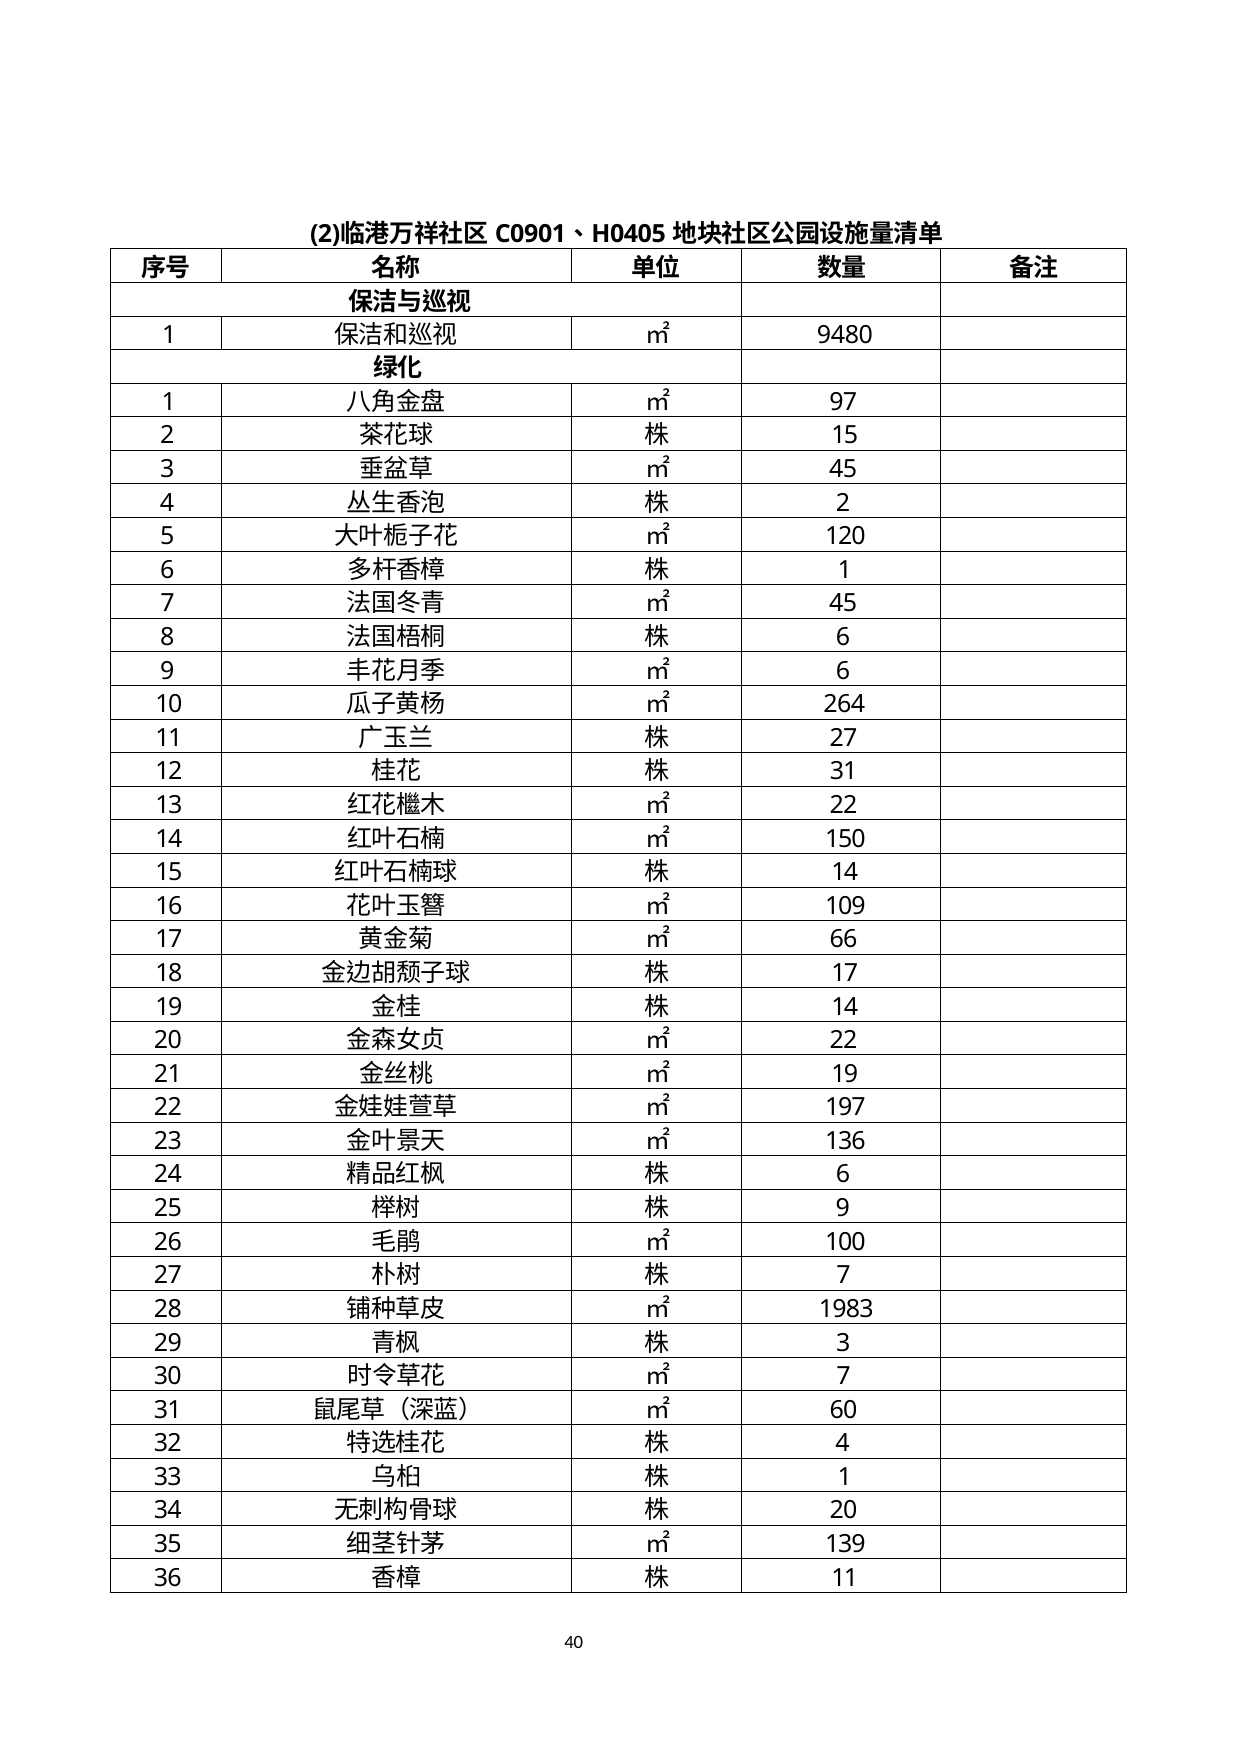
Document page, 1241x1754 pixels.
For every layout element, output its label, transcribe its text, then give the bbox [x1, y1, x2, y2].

table_cell 株 [572, 1492, 741, 1525]
table_cell 香樟 [222, 1559, 571, 1592]
table_cell 时令草花 [222, 1358, 571, 1390]
table_cell [941, 720, 1126, 752]
table_cell 株 [572, 1459, 741, 1491]
table_cell ㎡ [572, 1223, 741, 1256]
table_cell ㎡ [572, 1055, 741, 1088]
table_cell 乌桕 [222, 1459, 571, 1491]
table_cell 株 [572, 854, 741, 886]
table_cell 197 [742, 1089, 940, 1122]
table_cell 60 [742, 1391, 940, 1424]
table_cell 株 [572, 988, 741, 1021]
table_cell 7 [742, 1257, 940, 1289]
table_cell [941, 283, 1126, 316]
table_cell 24 [111, 1156, 221, 1189]
table_cell [941, 1223, 1126, 1256]
table_cell [941, 1156, 1126, 1189]
table_cell 金丝桃 [222, 1055, 571, 1088]
table_cell [111, 283, 221, 316]
table_cell [941, 1089, 1126, 1122]
table_cell 16 [111, 888, 221, 920]
table_cell 66 [742, 921, 940, 954]
table_cell 特选桂花 [222, 1425, 571, 1457]
table_cell [941, 753, 1126, 786]
table_cell 136 [742, 1123, 940, 1155]
table_cell 19 [111, 988, 221, 1021]
table_cell 桂花 [222, 753, 571, 786]
table_cell 4 [742, 1425, 940, 1457]
table_cell [941, 1291, 1126, 1323]
table_cell ㎡ [572, 652, 741, 685]
table_cell 八角金盘 [222, 384, 571, 416]
table_cell 19 [742, 1055, 940, 1088]
table_cell 34 [111, 1492, 221, 1525]
table_cell 株 [572, 484, 741, 517]
table_cell 株 [572, 417, 741, 450]
table_cell 13 [111, 787, 221, 819]
table_cell ㎡ [572, 585, 741, 618]
table_cell 14 [742, 854, 940, 886]
table_cell 红叶石楠 [222, 820, 571, 853]
table_cell [941, 854, 1126, 886]
table_cell 20 [742, 1492, 940, 1525]
table_cell 垂盆草 [222, 451, 571, 483]
table_cell 7 [742, 1358, 940, 1390]
table_cell [941, 652, 1126, 685]
table_cell 6 [742, 652, 940, 685]
table_cell ㎡ [572, 317, 741, 349]
table_header 备注 [941, 249, 1126, 282]
table_cell 14 [742, 988, 940, 1021]
table_cell ㎡ [572, 787, 741, 819]
table_cell 9 [742, 1190, 940, 1222]
table_cell [941, 1492, 1126, 1525]
table_cell 6 [742, 619, 940, 651]
table_cell 32 [111, 1425, 221, 1457]
table_cell ㎡ [572, 686, 741, 718]
table_cell 瓜子黄杨 [222, 686, 571, 718]
table_cell 株 [572, 1257, 741, 1289]
table_cell [742, 350, 940, 382]
table_header 单位 [572, 249, 741, 282]
table_cell [571, 283, 741, 316]
table_cell 朴树 [222, 1257, 571, 1289]
table_cell 22 [742, 787, 940, 819]
table_cell 3 [742, 1324, 940, 1357]
table_cell [111, 350, 221, 382]
table_cell 红花檵木 [222, 787, 571, 819]
table_cell ㎡ [572, 1358, 741, 1390]
table_cell [571, 350, 741, 382]
table_cell 法国冬青 [222, 585, 571, 618]
table_cell 株 [572, 753, 741, 786]
table_cell 5 [111, 518, 221, 551]
table_cell [941, 1358, 1126, 1390]
table_cell 25 [111, 1190, 221, 1222]
table_cell 金桂 [222, 988, 571, 1021]
table_cell 铺种草皮 [222, 1291, 571, 1323]
table_cell [941, 1055, 1126, 1088]
table_cell 139 [742, 1526, 940, 1558]
table_cell 6 [742, 1156, 940, 1189]
table_cell 金娃娃萱草 [222, 1089, 571, 1122]
table_cell 红叶石楠球 [222, 854, 571, 886]
table_cell 12 [111, 753, 221, 786]
table_cell 广玉兰 [222, 720, 571, 752]
table_cell 31 [742, 753, 940, 786]
table_cell 金叶景天 [222, 1123, 571, 1155]
table_cell 株 [572, 720, 741, 752]
table_cell 35 [111, 1526, 221, 1558]
table_cell 120 [742, 518, 940, 551]
table_cell 精品红枫 [222, 1156, 571, 1189]
table_cell [941, 1123, 1126, 1155]
table_cell 33 [111, 1459, 221, 1491]
table_cell [941, 1559, 1126, 1592]
table_cell [941, 888, 1126, 920]
table_cell 大叶栀子花 [222, 518, 571, 551]
table_cell 榉树 [222, 1190, 571, 1222]
table_cell [941, 417, 1126, 450]
table_header 序号 [111, 249, 221, 282]
text (2)临港万祥社区 C0901、H0405 地块社区公园设施量清单 [310, 219, 1127, 248]
table_cell 黄金菊 [222, 921, 571, 954]
table_cell 31 [111, 1391, 221, 1424]
table_cell 109 [742, 888, 940, 920]
table_cell 20 [111, 1022, 221, 1054]
table_cell 22 [111, 1089, 221, 1122]
table_cell 多杆香樟 [222, 552, 571, 584]
table_cell ㎡ [572, 820, 741, 853]
table_cell ㎡ [572, 1022, 741, 1054]
table_cell 1 [742, 1459, 940, 1491]
table_cell [742, 283, 940, 316]
table_cell [941, 384, 1126, 416]
table_cell 10 [111, 686, 221, 718]
table_cell 21 [111, 1055, 221, 1088]
table_cell [941, 1324, 1126, 1357]
table_cell 97 [742, 384, 940, 416]
table_cell 丛生香泡 [222, 484, 571, 517]
table_cell ㎡ [572, 921, 741, 954]
table_cell ㎡ [572, 1391, 741, 1424]
table_cell [941, 317, 1126, 349]
table_cell 23 [111, 1123, 221, 1155]
table_cell 株 [572, 1324, 741, 1357]
table_cell 30 [111, 1358, 221, 1390]
table_cell [941, 921, 1126, 954]
table_cell 14 [111, 820, 221, 853]
table_cell [941, 518, 1126, 551]
table_header 名称 [222, 249, 571, 282]
table_cell 2 [111, 417, 221, 450]
table_cell 45 [742, 585, 940, 618]
table_cell 8 [111, 619, 221, 651]
table_cell [941, 787, 1126, 819]
table_cell [941, 988, 1126, 1021]
table_cell [941, 1526, 1126, 1558]
table_cell 青枫 [222, 1324, 571, 1357]
table_cell 1 [742, 552, 940, 584]
table_cell ㎡ [572, 1123, 741, 1155]
table_cell 4 [111, 484, 221, 517]
table_cell ㎡ [572, 1089, 741, 1122]
table_cell 株 [572, 1156, 741, 1189]
table_cell 1 [111, 317, 221, 349]
table_cell 株 [572, 619, 741, 651]
table_cell [941, 955, 1126, 987]
table_cell 茶花球 [222, 417, 571, 450]
table_cell ㎡ [572, 518, 741, 551]
table_cell 22 [742, 1022, 940, 1054]
table_cell 100 [742, 1223, 940, 1256]
table_cell 9 [111, 652, 221, 685]
table_cell [941, 484, 1126, 517]
table_cell 15 [742, 417, 940, 450]
table_cell [941, 451, 1126, 483]
table_cell ㎡ [572, 888, 741, 920]
table_cell ㎡ [572, 451, 741, 483]
table_cell [941, 585, 1126, 618]
table_cell [941, 1391, 1126, 1424]
table_cell 1 [111, 384, 221, 416]
table_cell 11 [111, 720, 221, 752]
table_cell 17 [111, 921, 221, 954]
table_cell [941, 1459, 1126, 1491]
table_cell [941, 619, 1126, 651]
table_cell 绿化 [221, 350, 571, 382]
table_cell 株 [572, 1190, 741, 1222]
table_cell 花叶玉簪 [222, 888, 571, 920]
table_cell 细茎针茅 [222, 1526, 571, 1558]
table_cell 金边胡颓子球 [222, 955, 571, 987]
table_cell ㎡ [572, 1526, 741, 1558]
table_cell 9480 [742, 317, 940, 349]
table_cell 36 [111, 1559, 221, 1592]
table_cell 2 [742, 484, 940, 517]
table_cell [941, 1022, 1126, 1054]
table_cell 27 [111, 1257, 221, 1289]
table_cell 17 [742, 955, 940, 987]
table_cell 保洁和巡视 [222, 317, 571, 349]
table_cell 15 [111, 854, 221, 886]
table_cell 150 [742, 820, 940, 853]
table_cell 28 [111, 1291, 221, 1323]
table_cell [941, 350, 1126, 382]
table_cell [941, 686, 1126, 718]
table_cell 3 [111, 451, 221, 483]
table_cell 株 [572, 1559, 741, 1592]
table_cell 18 [111, 955, 221, 987]
table_cell [941, 1257, 1126, 1289]
table_cell 株 [572, 1425, 741, 1457]
table_cell 毛鹃 [222, 1223, 571, 1256]
table_cell 264 [742, 686, 940, 718]
table_cell [941, 820, 1126, 853]
table_cell ㎡ [572, 384, 741, 416]
table_cell 金森女贞 [222, 1022, 571, 1054]
table_cell 29 [111, 1324, 221, 1357]
table_cell [941, 552, 1126, 584]
table_header 数量 [742, 249, 940, 282]
table_cell 7 [111, 585, 221, 618]
table_cell 6 [111, 552, 221, 584]
table_cell 株 [572, 552, 741, 584]
table_cell 保洁与巡视 [221, 283, 571, 316]
table_cell ㎡ [572, 1291, 741, 1323]
table_cell 无刺构骨球 [222, 1492, 571, 1525]
table_cell [941, 1190, 1126, 1222]
table_cell 丰花月季 [222, 652, 571, 685]
table_cell 11 [742, 1559, 940, 1592]
table_cell 法国梧桐 [222, 619, 571, 651]
table_cell 27 [742, 720, 940, 752]
table_cell 1983 [742, 1291, 940, 1323]
table_cell [941, 1425, 1126, 1457]
table_cell 26 [111, 1223, 221, 1256]
table_cell 鼠尾草（深蓝） [222, 1391, 571, 1424]
table_cell 45 [742, 451, 940, 483]
table_cell 株 [572, 955, 741, 987]
